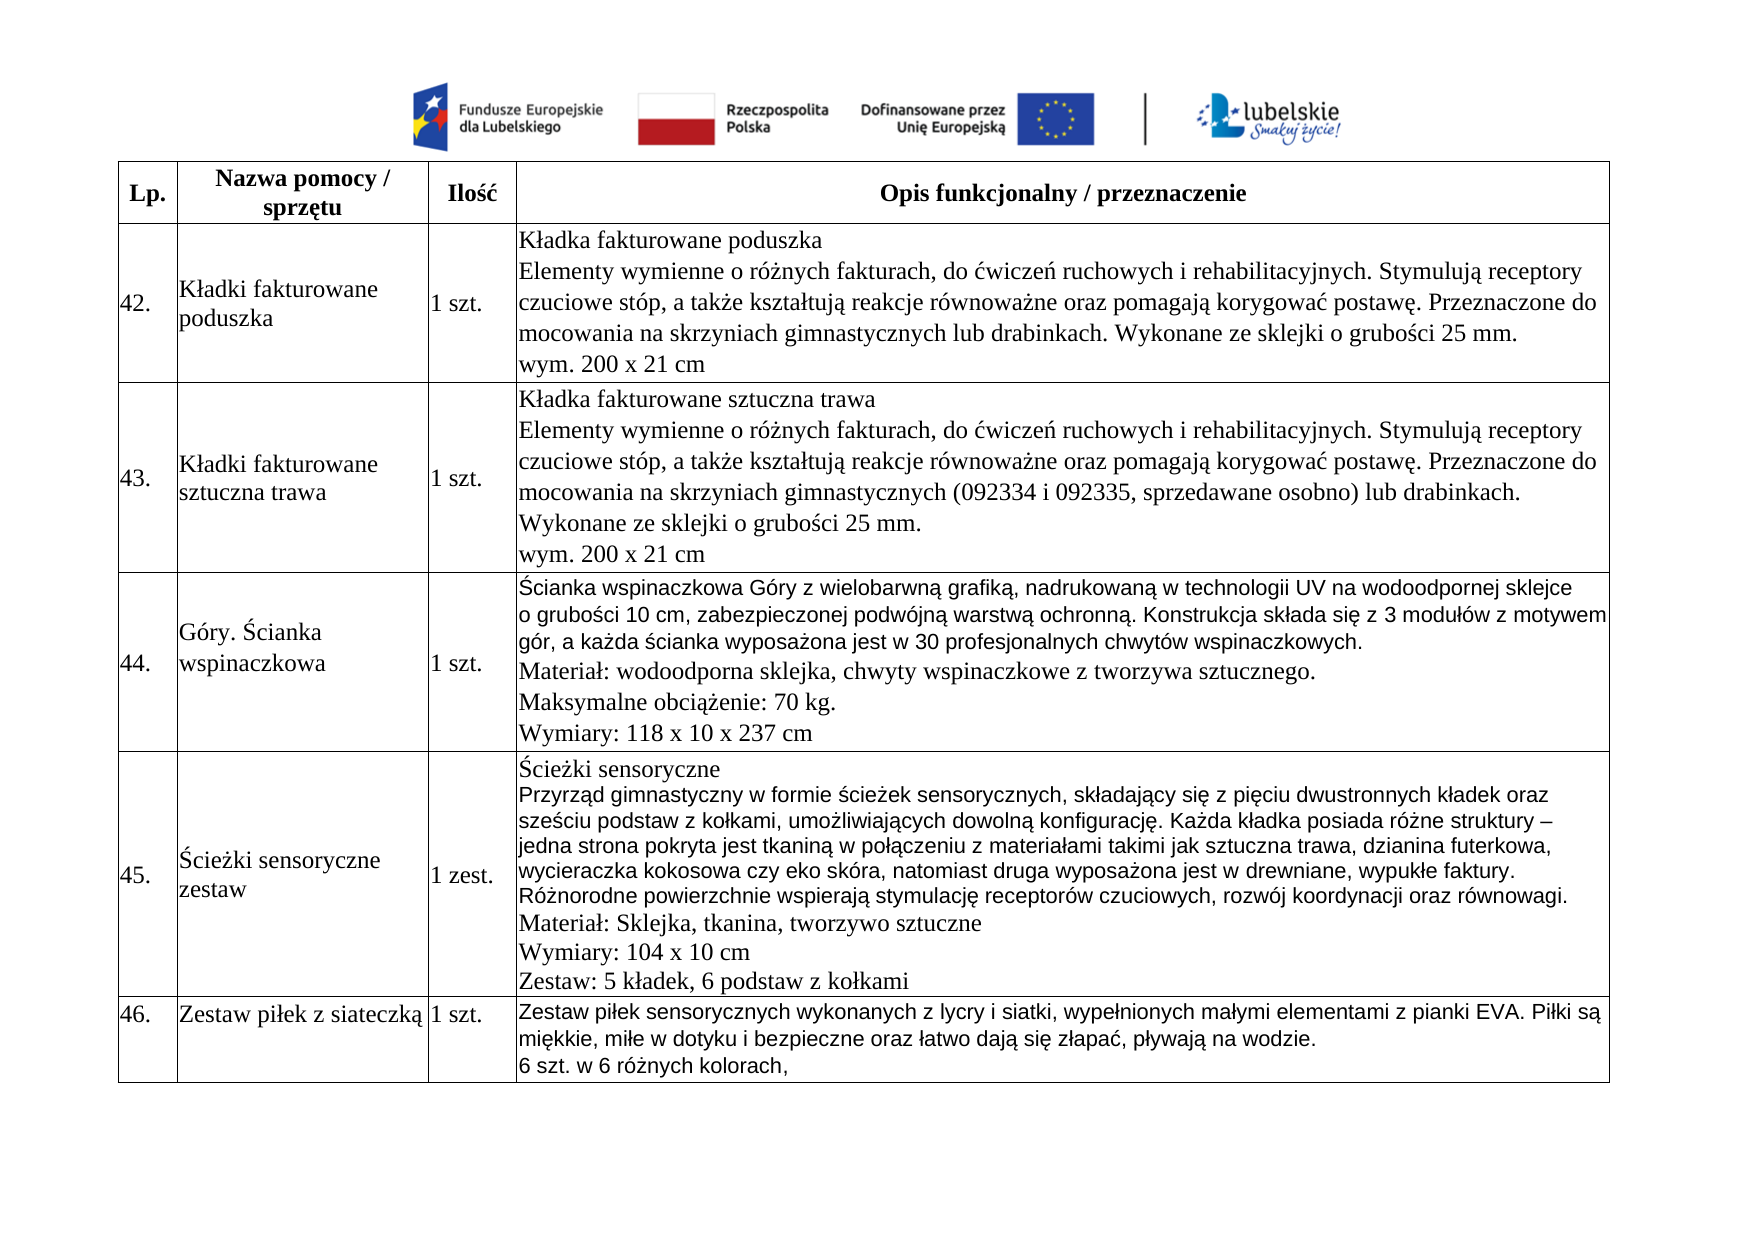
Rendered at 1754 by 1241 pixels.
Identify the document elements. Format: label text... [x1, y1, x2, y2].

table_cell Ścieżki sensoryczne Przyrząd gimnastyczny w formie ścieżek sensorycznych, składający się z pięciu dwustronnych kładek oraz sześciu podstaw z kołkami, umożliwiających dowolną konfigurację. Każda kładka posiada różne struktury – jedna strona pokryta jest tkaniną w połączeniu z materiałami takimi jak sztuczna trawa, dzianina futerkowa, wycieraczka kokosowa czy eko skóra, natomiast druga wyposażona jest w drewniane, wypukłe faktury. Różnorodne powierzchnie wspierają stymulację receptorów czuciowych, rozwój koordynacji oraz równowagi. Materiał: Sklejka, tkanina, tworzywo sztuczne Wymiary: 104 x 10 cm Zestaw: 5 kładek, 6 podstaw z kołkami [517, 752, 1609, 996]
table_cell Kładki fakturowane sztuczna trawa [178, 383, 428, 572]
table_cell [119, 573, 177, 751]
table_cell [119, 997, 177, 1082]
table_cell [119, 383, 177, 572]
table_cell Góry. Ścianka wspinaczkowa [178, 573, 428, 751]
table_cell 1 zest. [429, 752, 516, 996]
table_cell Kładka fakturowane sztuczna trawa Elementy wymienne o różnych fakturach, do ćwiczeń ruchowych i rehabilitacyjnych. Stymulują receptory czuciowe stóp, a także kształtują reakcje równoważne oraz pomagają korygować postawę. Przeznaczone do mocowania na skrzyniach gimnastycznych (092334 i 092335, sprzedawane osobno) lub drabinkach. Wykonane ze sklejki o grubości 25 mm. wym. 200 x 21 cm [517, 383, 1609, 572]
table_cell [119, 752, 177, 996]
table_header Opis funkcjonalny / przeznaczenie [517, 162, 1609, 222]
table_header Ilość [429, 162, 516, 222]
table_cell 1 szt. [429, 224, 516, 382]
table_cell 1 szt. [429, 573, 516, 751]
table_cell Kładki fakturowane poduszka [178, 224, 428, 382]
table_header Lp. [119, 162, 177, 222]
table_cell Kładka fakturowane poduszka Elementy wymienne o różnych fakturach, do ćwiczeń ruchowych i rehabilitacyjnych. Stymulują receptory czuciowe stóp, a także kształtują reakcje równoważne oraz pomagają korygować postawę. Przeznaczone do mocowania na skrzyniach gimnastycznych lub drabinkach. Wykonane ze sklejki o grubości 25 mm. wym. 200 x 21 cm [517, 224, 1609, 382]
table_cell Ścieżki sensoryczne zestaw [178, 752, 428, 996]
table_cell Zestaw piłek z siateczką [178, 997, 428, 1082]
table_cell 1 szt. [429, 383, 516, 572]
picture [404, 73, 1350, 161]
table_cell [119, 224, 177, 382]
table_cell Ścianka wspinaczkowa Góry z wielobarwną grafiką, nadrukowaną w technologii UV na wodoodpornej sklejce o grubości 10 cm, zabezpieczonej podwójną warstwą ochronną. Konstrukcja składa się z 3 modułów z motywem gór, a każda ścianka wyposażona jest w 30 profesjonalnych chwytów wspinaczkowych. Materiał: wodoodporna sklejka, chwyty wspinaczkowe z tworzywa sztucznego. Maksymalne obciążenie: 70 kg. Wymiary: 118 x 10 x 237 cm [517, 573, 1609, 751]
table_header Nazwa pomocy / sprzętu [178, 162, 428, 222]
table_cell 1 szt. [429, 997, 516, 1082]
